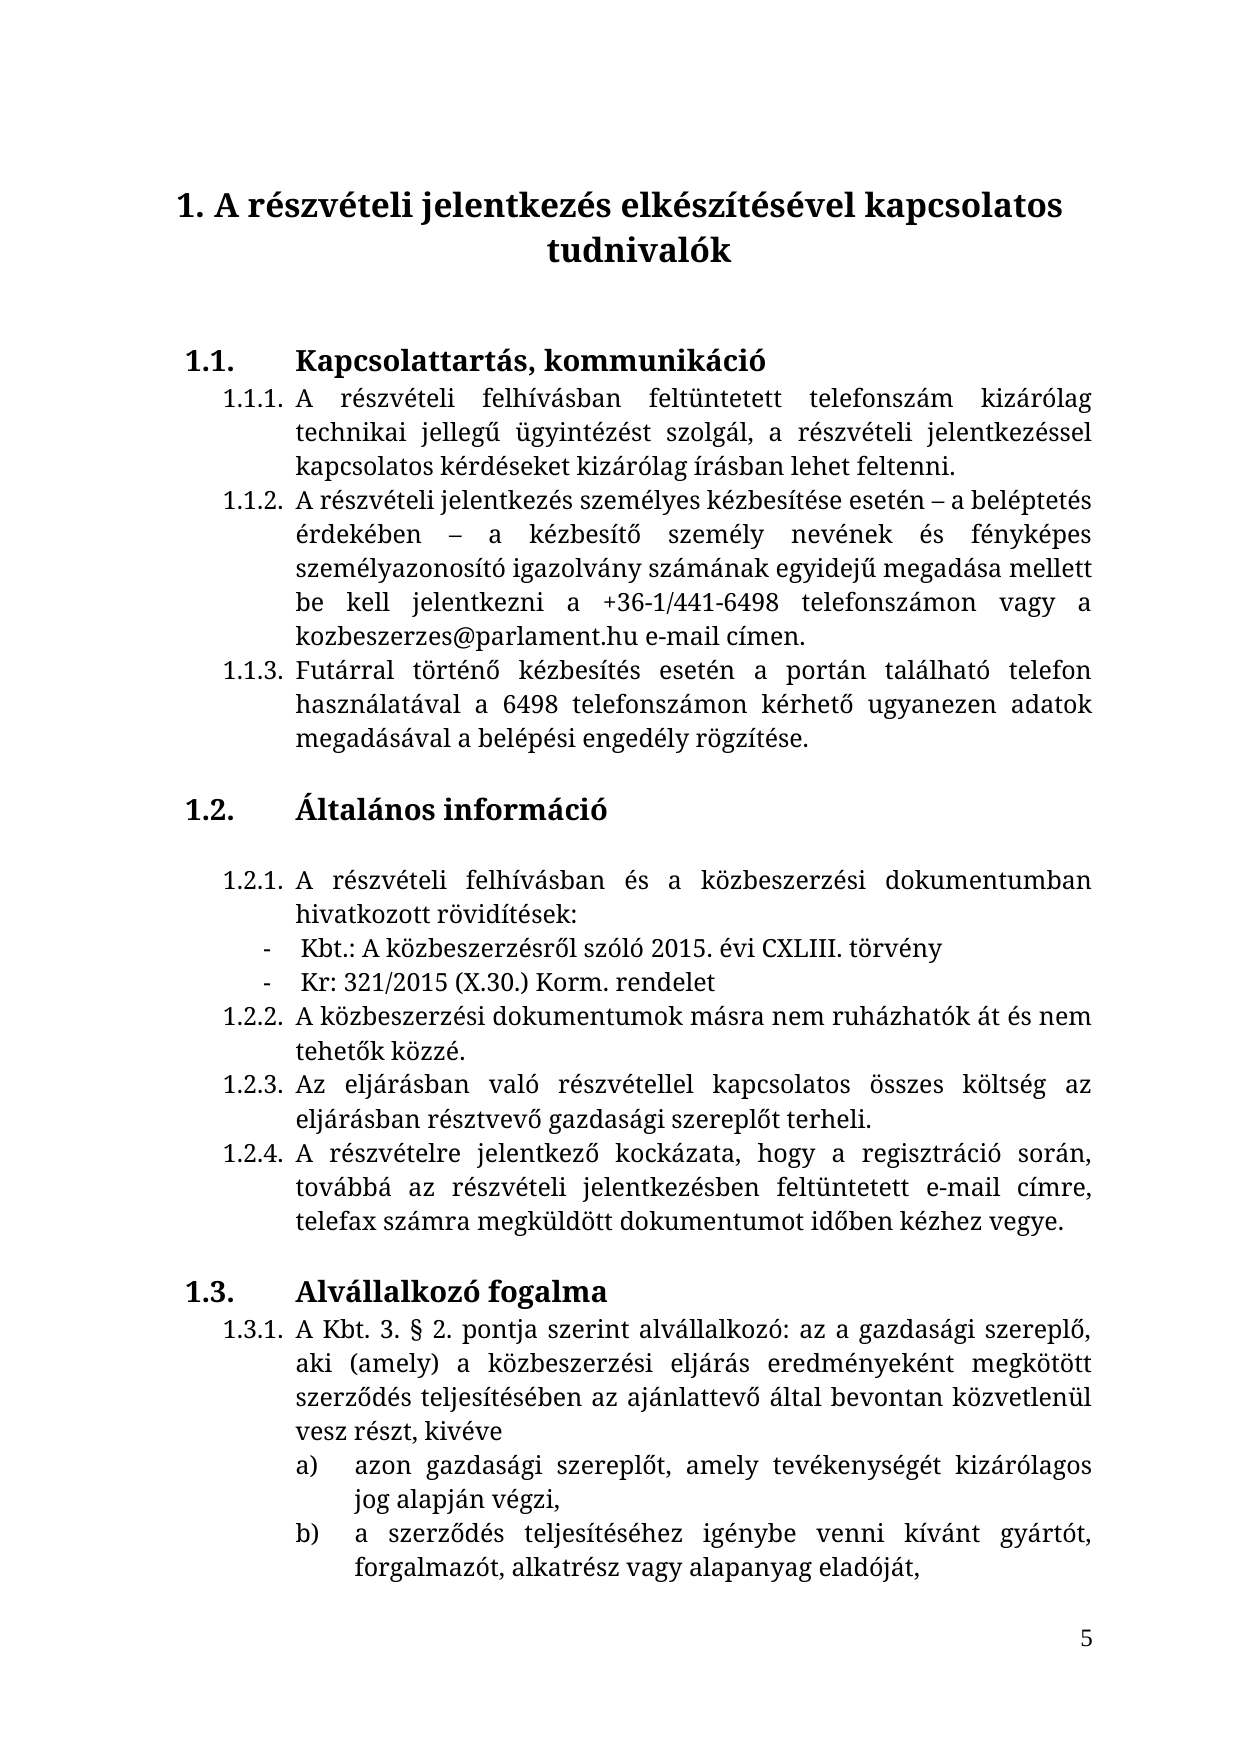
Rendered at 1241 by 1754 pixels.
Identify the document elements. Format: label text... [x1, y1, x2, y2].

list A részvételi felhívásban feltüntetett telefonszám kizárólag technikai jellegű ügyintézést szolgál, a részvételi jelentkezéssel kapcsolatos kérdéseket kizárólag írásban lehet feltenni. [223, 380, 1093, 482]
list A részvételi jelentkezés személyes kézbesítése esetén – a beléptetés érdekében – a kézbesítő személy nevének és fényképes személyazonosító igazolvány számának egyidejű megadása mellett be kell jelentkezni a +36-1/441-6498 telefonszámon vagy a kozbeszerzes@parlament.hu e-mail címen. [223, 482, 1093, 653]
list a szerződés teljesítéséhez igénybe venni kívánt gyártót, forgalmazót, alkatrész vagy alapanyag eladóját, [295, 1516, 1093, 1584]
subtitle Általános információ [185, 789, 1093, 829]
list azon gazdasági szereplőt, amely tevékenységét kizárólagos jog alapján végzi, [295, 1447, 1093, 1516]
list A közbeszerzési dokumentumok másra nem ruházhatók át és nem tehetők közzé. [223, 999, 1093, 1067]
list Az eljárásban való részvétellel kapcsolatos összes költség az eljárásban résztvevő gazdasági szereplőt terheli. [223, 1067, 1093, 1135]
subtitle Kapcsolattartás, kommunikáció [185, 341, 1093, 380]
list Kbt.: A közbeszerzésről szóló 2015. évi CXLIII. törvény [263, 931, 1093, 965]
list Kr: 321/2015 (X.30.) Korm. rendelet [263, 965, 1093, 999]
list Futárral történő kézbesítés esetén a portán található telefon használatával a 6498 telefonszámon kérhető ugyanezen adatok megadásával a belépési engedély rögzítése. [223, 653, 1093, 755]
list A részvételre jelentkező kockázata, hogy a regisztráció során, továbbá az részvételi jelentkezésben feltüntetett e-mail címre, telefax számra megküldött dokumentumot időben kézhez vegye. [223, 1135, 1093, 1237]
list A Kbt. 3. § 2. pontja szerint alvállalkozó: az a gazdasági szereplő, aki (amely) a közbeszerzési eljárás eredményeként megkötött szerződés teljesítésében az ajánlattevő által bevontan közvetlenül vesz részt, kivéve [223, 1311, 1093, 1447]
subtitle Alvállalkozó fogalma [185, 1272, 1093, 1311]
list A részvételi felhívásban és a közbeszerzési dokumentumban hivatkozott rövidítések: [223, 863, 1093, 931]
subtitle A részvételi jelentkezés elkészítésével kapcsolatos tudnivalók [148, 182, 1093, 272]
